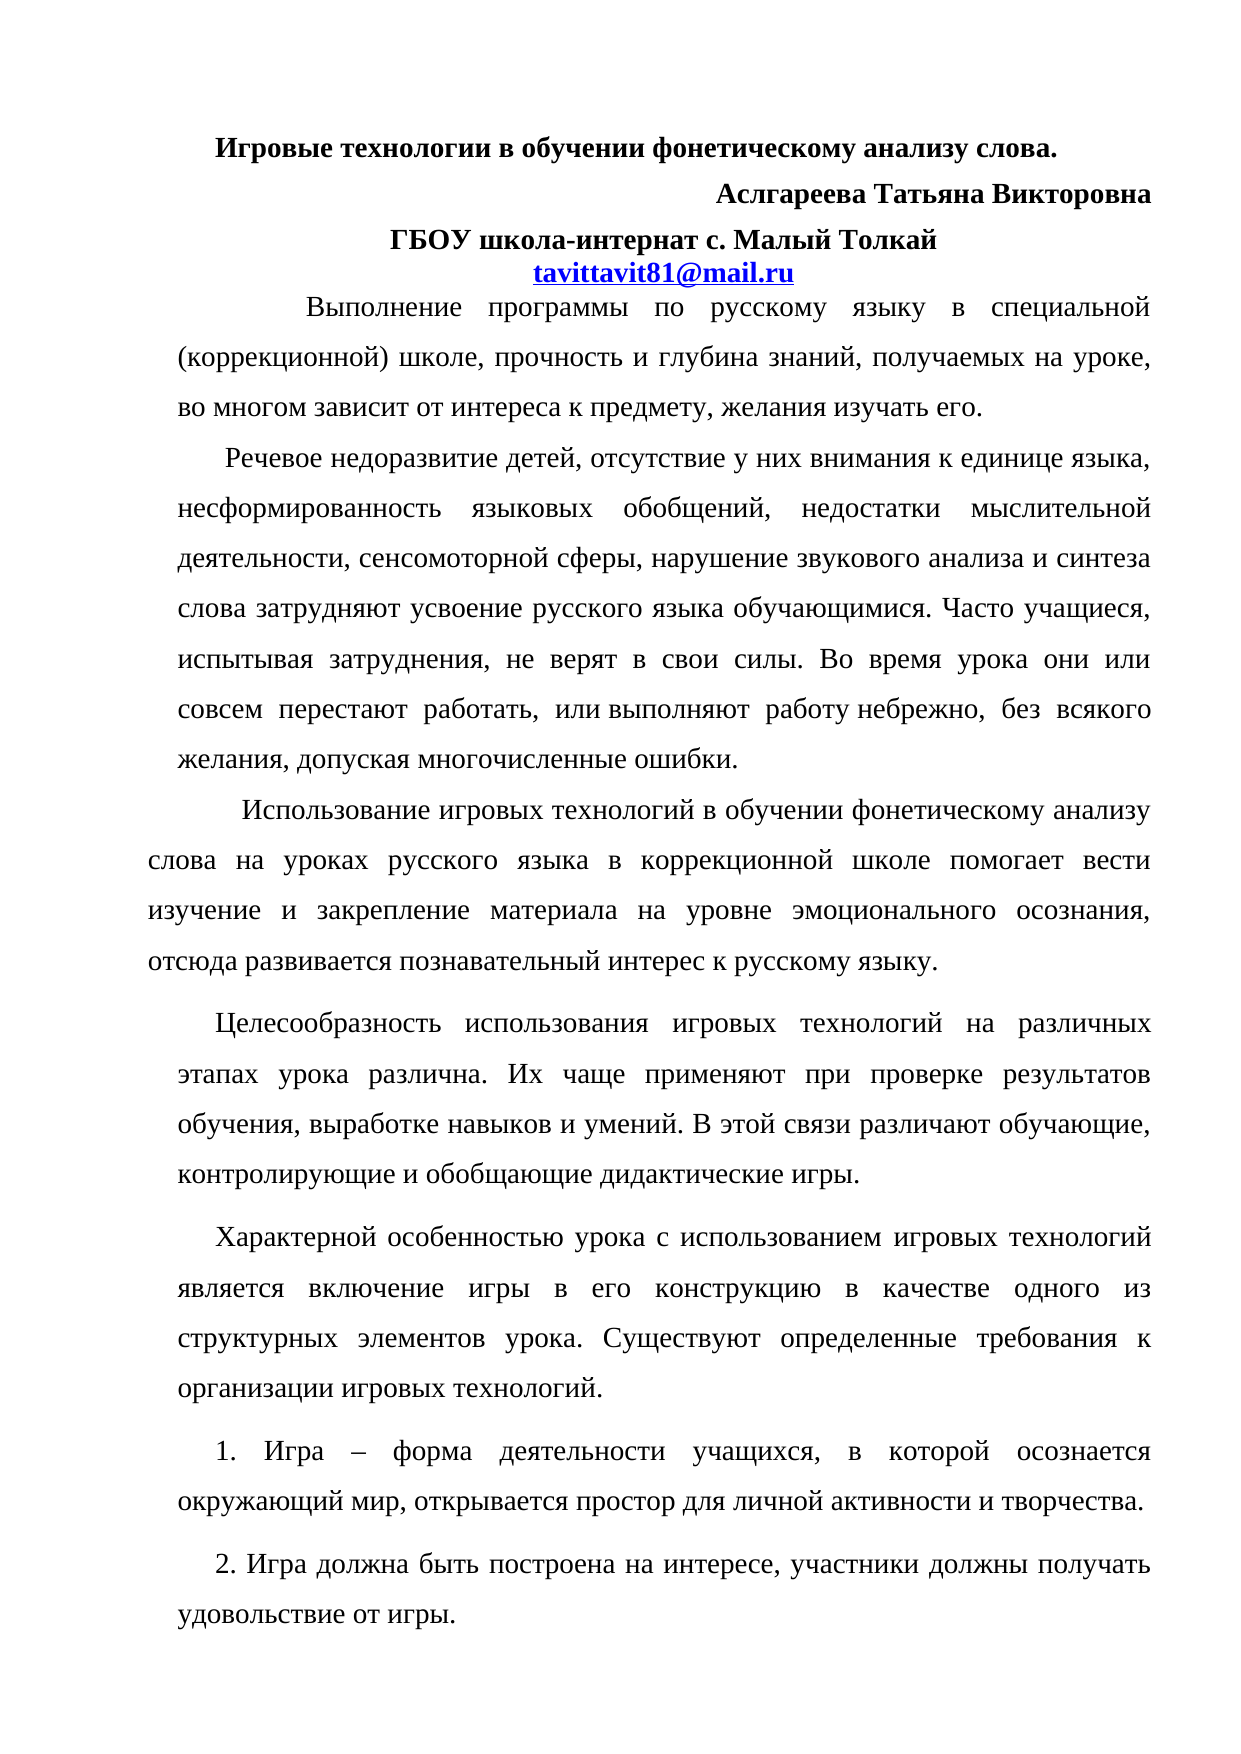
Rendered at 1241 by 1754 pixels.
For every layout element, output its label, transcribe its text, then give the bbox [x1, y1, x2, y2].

text tavittavit81@mail.ru [177, 256, 1149, 289]
text 1. Игра – форма деятельности учащихся, в которой осознается окружающий мир, открывается простор для личной активности и творчества. [177, 1433, 1152, 1517]
text Выполнение программы по русскому языку в специальной (коррекционной) школе, прочность и глубина знаний, получаемых на уроке, во многом зависит от интереса к предмету, желания изучать его. [177, 289, 1152, 423]
text Характерной особенностью урока с использованием игровых технологий является включение игры в его конструкцию в качестве одного из структурных элементов урока. Существуют определенные требования к организации игровых технологий. [177, 1219, 1152, 1404]
text Речевое недоразвитие детей, отсутствие у них внимания к единице языка, несформированность языковых обобщений, недостатки мыслительной деятельности, сенсомоторной сферы, нарушение звукового анализа и синтеза слова затрудняют усвоение русского языка обучающимися. Часто учащиеся, испытывая затруднения, не верят в свои силы. Во время урока они или совсем перестают работать, или выполняют работу небрежно, без всякого желания, допуская многочисленные ошибки. [177, 440, 1152, 775]
text Игровые технологии в обучении фонетическому анализу слова. [177, 131, 1152, 164]
text Аслгареева Татьяна Викторовна [177, 177, 1152, 210]
text Использование игровых технологий в обучении фонетическому анализу слова на уроках русского языка в коррекционной школе помогает вести изучение и закрепление материала на уровне эмоционального осознания, отсюда развивается познавательный интерес к русскому языку. [148, 792, 1152, 976]
text Целесообразность использования игровых технологий на различных этапах урока различна. Их чаще применяют при проверке результатов обучения, выработке навыков и умений. В этой связи различают обучающие, контролирующие и обобщающие дидактические игры. [177, 1006, 1152, 1190]
text ГБОУ школа-интернат с. Малый Толкай [177, 223, 1149, 256]
text 2. Игра должна быть построена на интересе, участники должны получать удовольствие от игры. [177, 1546, 1152, 1630]
